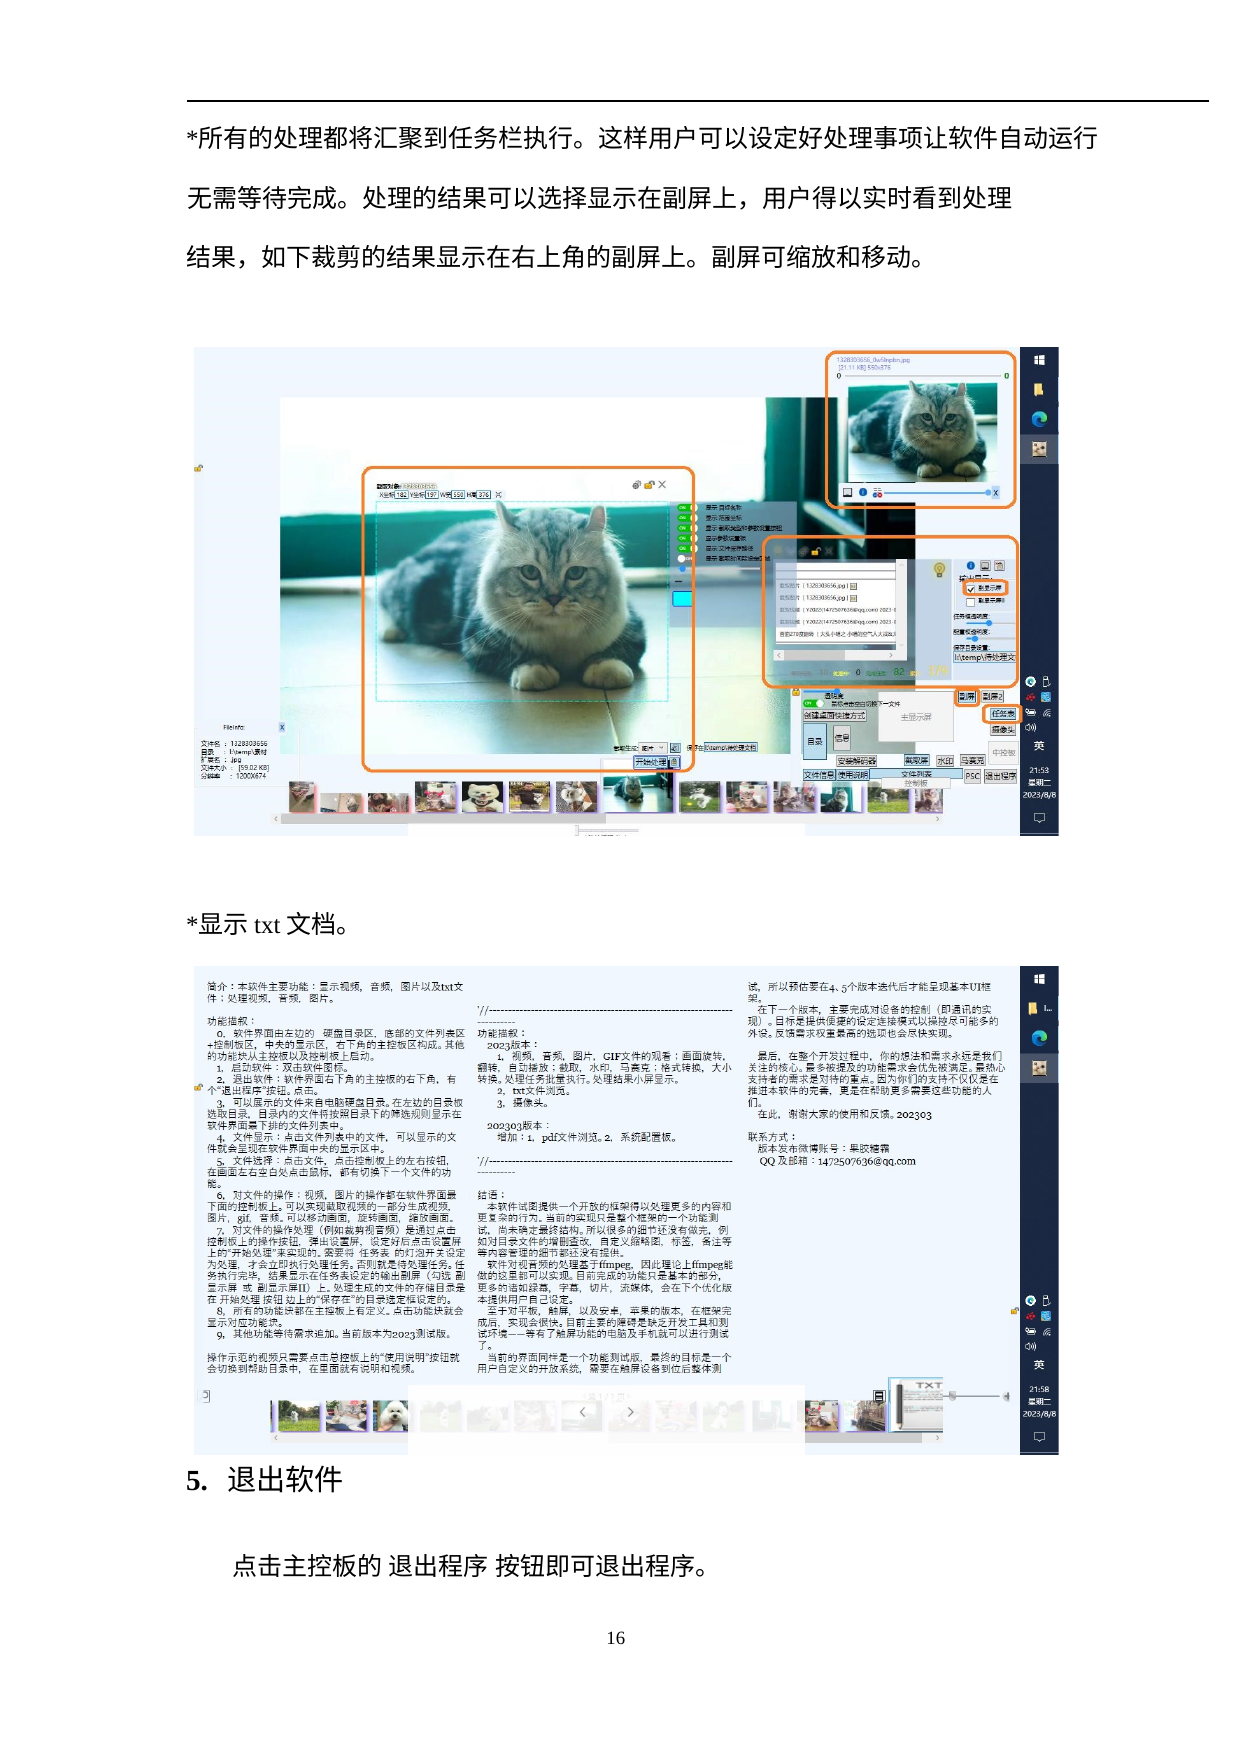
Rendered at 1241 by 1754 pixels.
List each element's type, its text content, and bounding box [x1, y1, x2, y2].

picture [193, 966, 1059, 1455]
picture [193, 347, 1059, 836]
subtitle 退出软件 [186, 1457, 1209, 1499]
text *显示 txt 文档。 [186, 904, 1102, 941]
text 结果，如下裁剪的结果显示在右上角的副屏上。副屏可缩放和移动。 [186, 238, 1102, 274]
text 点击主控板的 退出程序 按钮即可退出程序。 [232, 1547, 1102, 1583]
text *所有的处理都将汇聚到任务栏执行。这样用户可以设定好处理事项让软件自动运行无需等待完成。处理的结果可以选择显示在副屏上，用户得以实时看到处理 [186, 118, 1102, 214]
